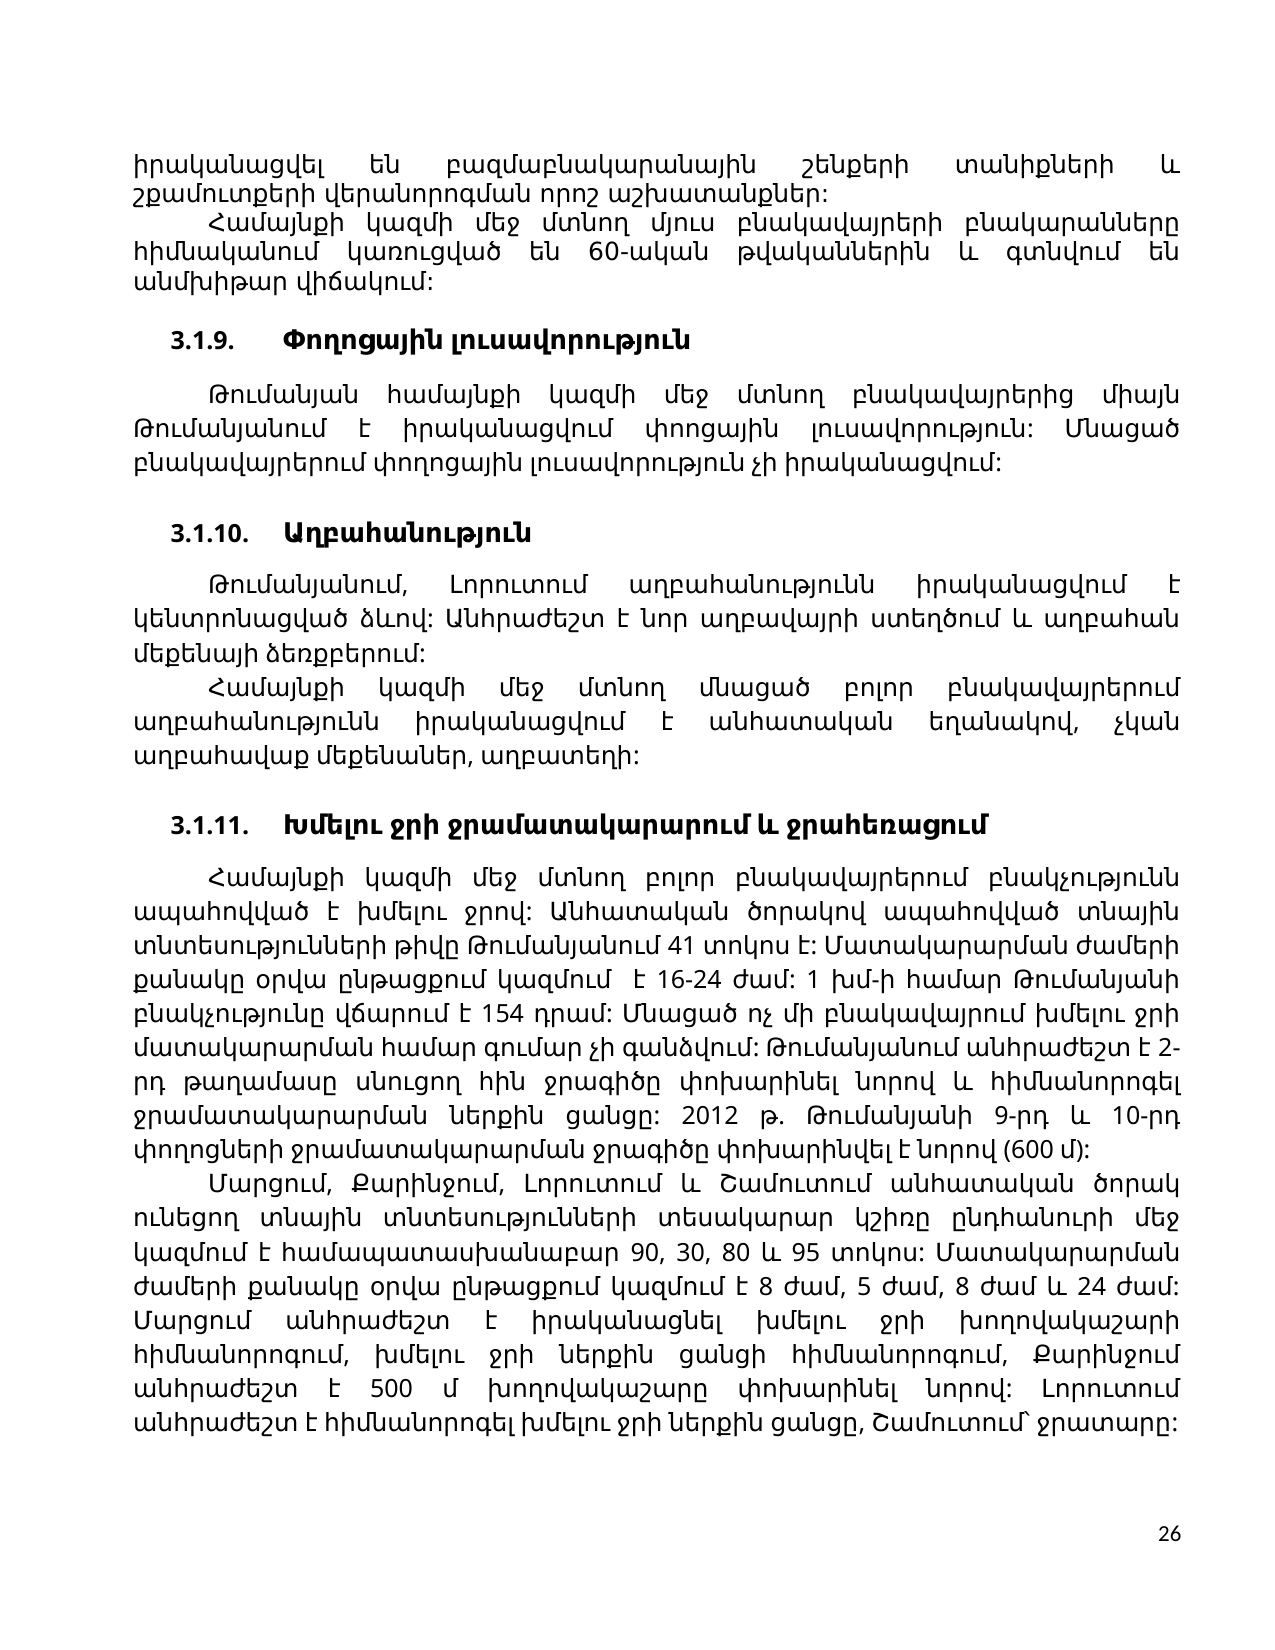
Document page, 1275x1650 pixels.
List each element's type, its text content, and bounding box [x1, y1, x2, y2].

text Թումանյանում, Լորուտում աղբահանությունն իրականացվում է կենտրոնացված ձևով: Անհրաժեշտ է նոր աղբավայրի ստեղծում և աղբահան մեքենայի ձեռքբերում: [133, 567, 1181, 669]
text Համայնքի կազմի մեջ մտնող մյուս բնակավայրերի բնակարանները հիմնականում կառուցված են 60-ական թվականներին և գտնվում են անմխիթար վիճակում: [133, 208, 1181, 296]
list Խմելու ջրի ջրամատակարարում և ջրահեռացում [170, 806, 1181, 842]
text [133, 150, 1181, 208]
text Մարցում, Քարինջում, Լորուտում և Շամուտում անհատական ծորակ ունեցող տնային տնտեսությունների տեսակարար կշիռը ընդհանուրի մեջ կազմում է համապատասխանաբար 90, 30, 80 և 95 տոկոս: Մատակարարման ժամերի քանակը օրվա ընթացքում կազմում է 8 ժամ, 5 ժամ, 8 ժամ և 24 ժամ: Մարցում անհրաժեշտ է իրականացնել խմելու ջրի խողովակաշարի հիմնանորոգում, խմելու ջրի ներքին ցանցի հիմնանորոգում, Քարինջում անհրաժեշտ է 500 մ խողովակաշարը փոխարինել նորով: Լորուտում անհրաժեշտ է հիմնանորոգել խմելու ջրի ներքին ցանցը, Շամուտում՝ ջրատարը: [133, 1166, 1181, 1438]
text Թումանյան համայնքի կազմի մեջ մտնող բնակավայրերից միայն Թումանյանում է իրականացվում փոոցային լուսավորություն: Մնացած բնակավայրերում փողոցային լուսավորություն չի իրականացվում: [133, 377, 1181, 479]
list Փողոցային լուսավորություն [170, 320, 1181, 357]
list Աղբահանություն [170, 513, 1181, 550]
text Համայնքի կազմի մեջ մտնող բոլոր բնակավայրերում բնակչությունն ապահովված է խմելու ջրով: Անհատական ծորակով ապահովված տնային տնտեսությունների թիվը Թումանյանում 41 տոկոս է: Մատակարարման ժամերի քանակը օրվա ընթացքում կազմում է 16-24 ժամ: 1 խմ-ի համար Թումանյանի բնակչությունը վճարում է 154 դրամ: Մնացած ոչ մի բնակավայրում խմելու ջրի մատակարարման համար գումար չի գանձվում: Թումանյանում անհրաժեշտ է 2-րդ թաղամասը սնուցող հին ջրագիծը փոխարինել նորով և հիմնանորոգել ջրամատակարարման ներքին ցանցը: 2012 թ. Թումանյանի 9-րդ և 10-րդ փողոցների ջրամատակարարման ջրագիծը փոխարինվել է նորով (600 մ): [133, 859, 1181, 1166]
text Համայնքի կազմի մեջ մտնող մնացած բոլոր բնակավայրերում աղբահանությունն իրականացվում է անհատական եղանակով, չկան աղբահավաք մեքենաներ, աղբատեղի: [133, 669, 1181, 771]
